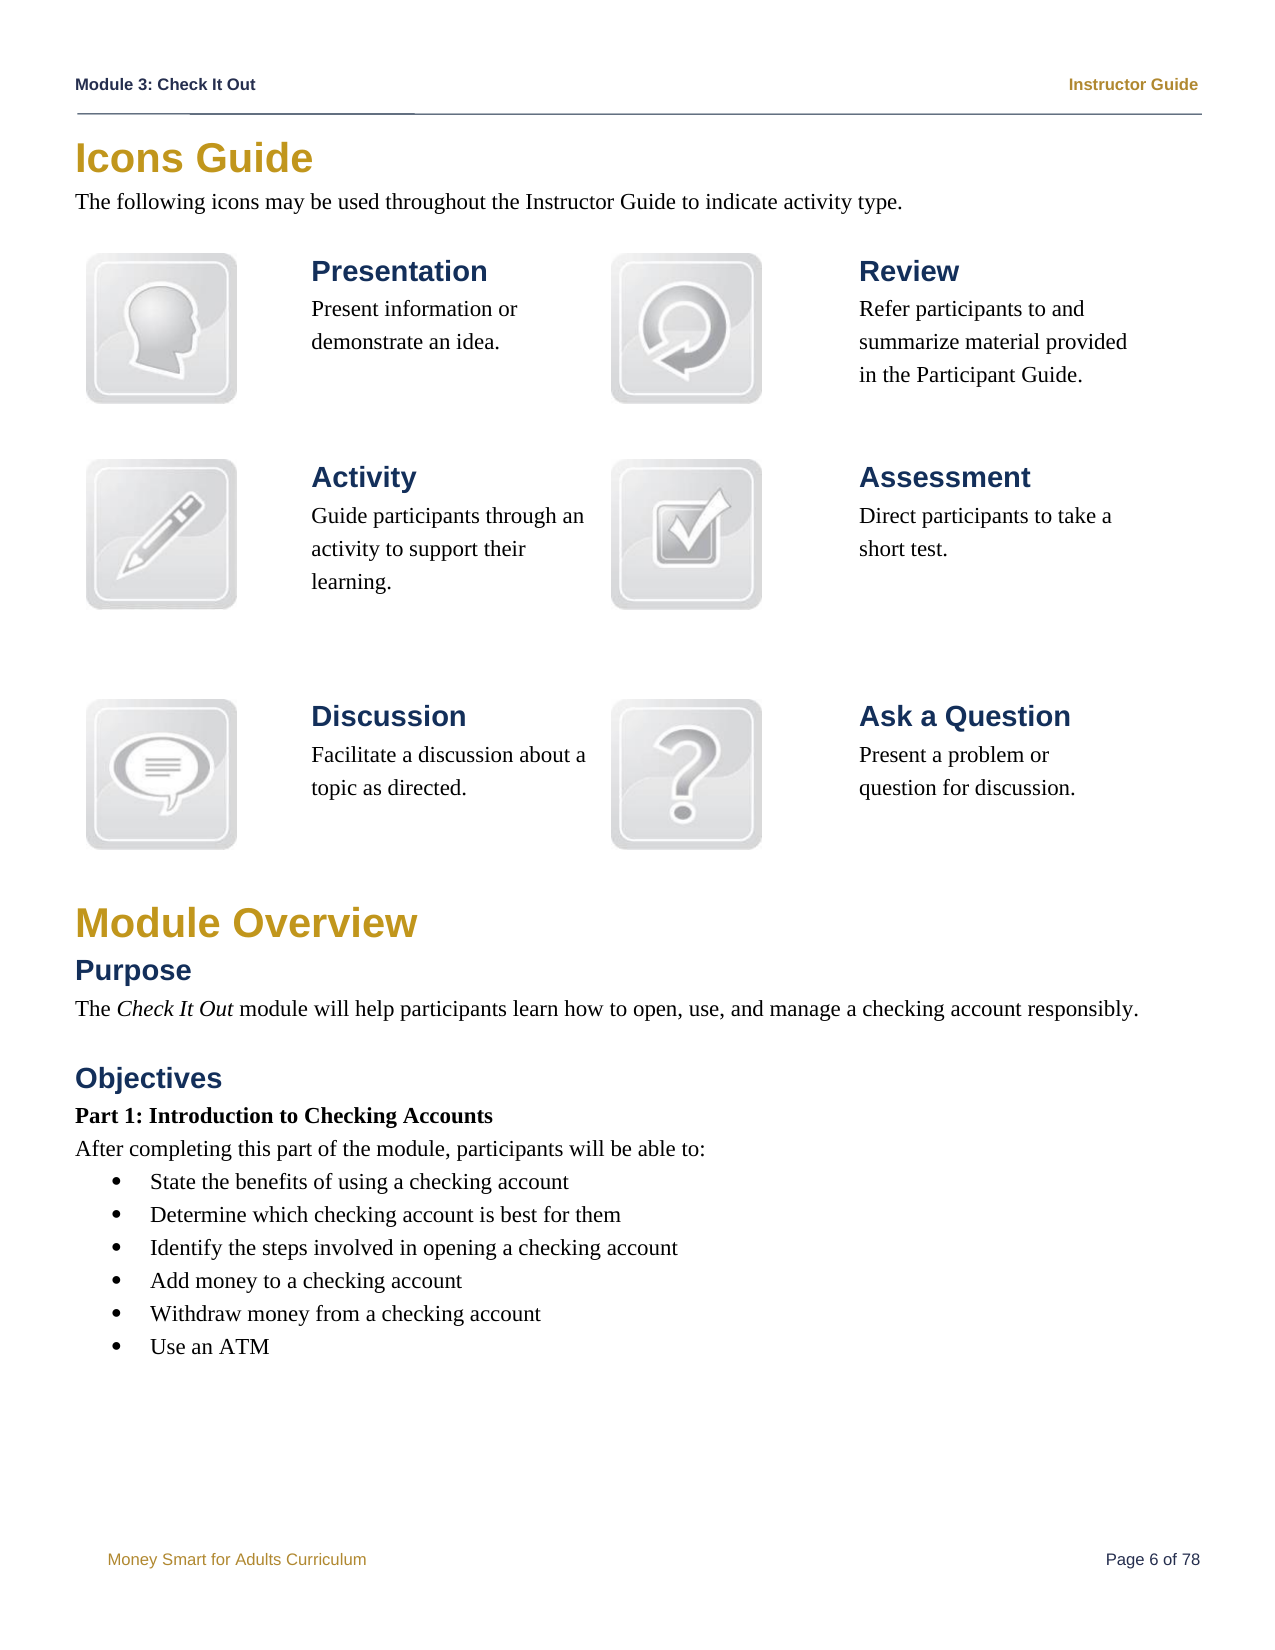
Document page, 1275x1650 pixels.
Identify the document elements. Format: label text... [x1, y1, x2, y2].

list Identify the steps involved in opening a checking account [112, 1234, 1200, 1261]
picture [86, 459, 237, 610]
table_header Review Refer participants to and summarize material provided in the Participant Guide. [844, 254, 1144, 460]
table_header [75, 254, 300, 460]
table_header [600, 254, 844, 460]
text The following icons may be used throughout the Instructor Guide to indicate activity type. [75, 188, 1200, 214]
list Use an ATM [112, 1333, 1200, 1359]
list Withdraw money from a checking account [112, 1300, 1200, 1326]
table_cell [75, 460, 300, 699]
picture [611, 699, 762, 850]
text After completing this part of the module, participants will be able to: [75, 1136, 1200, 1162]
subtitle Module Overview [75, 899, 1200, 947]
table_cell Ask a Question Present a problem or question for discussion. [844, 699, 1144, 899]
picture [86, 253, 237, 404]
table_cell Activity Guide participants through an activity to support their learning. [300, 460, 600, 699]
picture [611, 459, 762, 610]
table_header Presentation Present information or demonstrate an idea. [300, 254, 600, 460]
subtitle Icons Guide [75, 133, 1200, 181]
table_cell Discussion Facilitate a discussion about a topic as directed. [300, 699, 600, 899]
text Purpose [75, 953, 1200, 987]
picture [86, 699, 237, 850]
table_cell Assessment Direct participants to take a short test. [844, 460, 1144, 699]
text The Check It Out module will help participants learn how to open, use, and manage a checking account responsibly. [75, 995, 1200, 1021]
list State the benefits of using a checking account [112, 1168, 1200, 1195]
table_cell [75, 699, 300, 899]
list Add money to a checking account [112, 1267, 1200, 1293]
text Part 1: Introduction to Checking Accounts [75, 1103, 1200, 1129]
text Objectives [75, 1061, 1200, 1094]
picture [611, 253, 762, 404]
table_cell [600, 699, 844, 899]
table_cell [600, 460, 844, 699]
list Determine which checking account is best for them [112, 1201, 1200, 1228]
